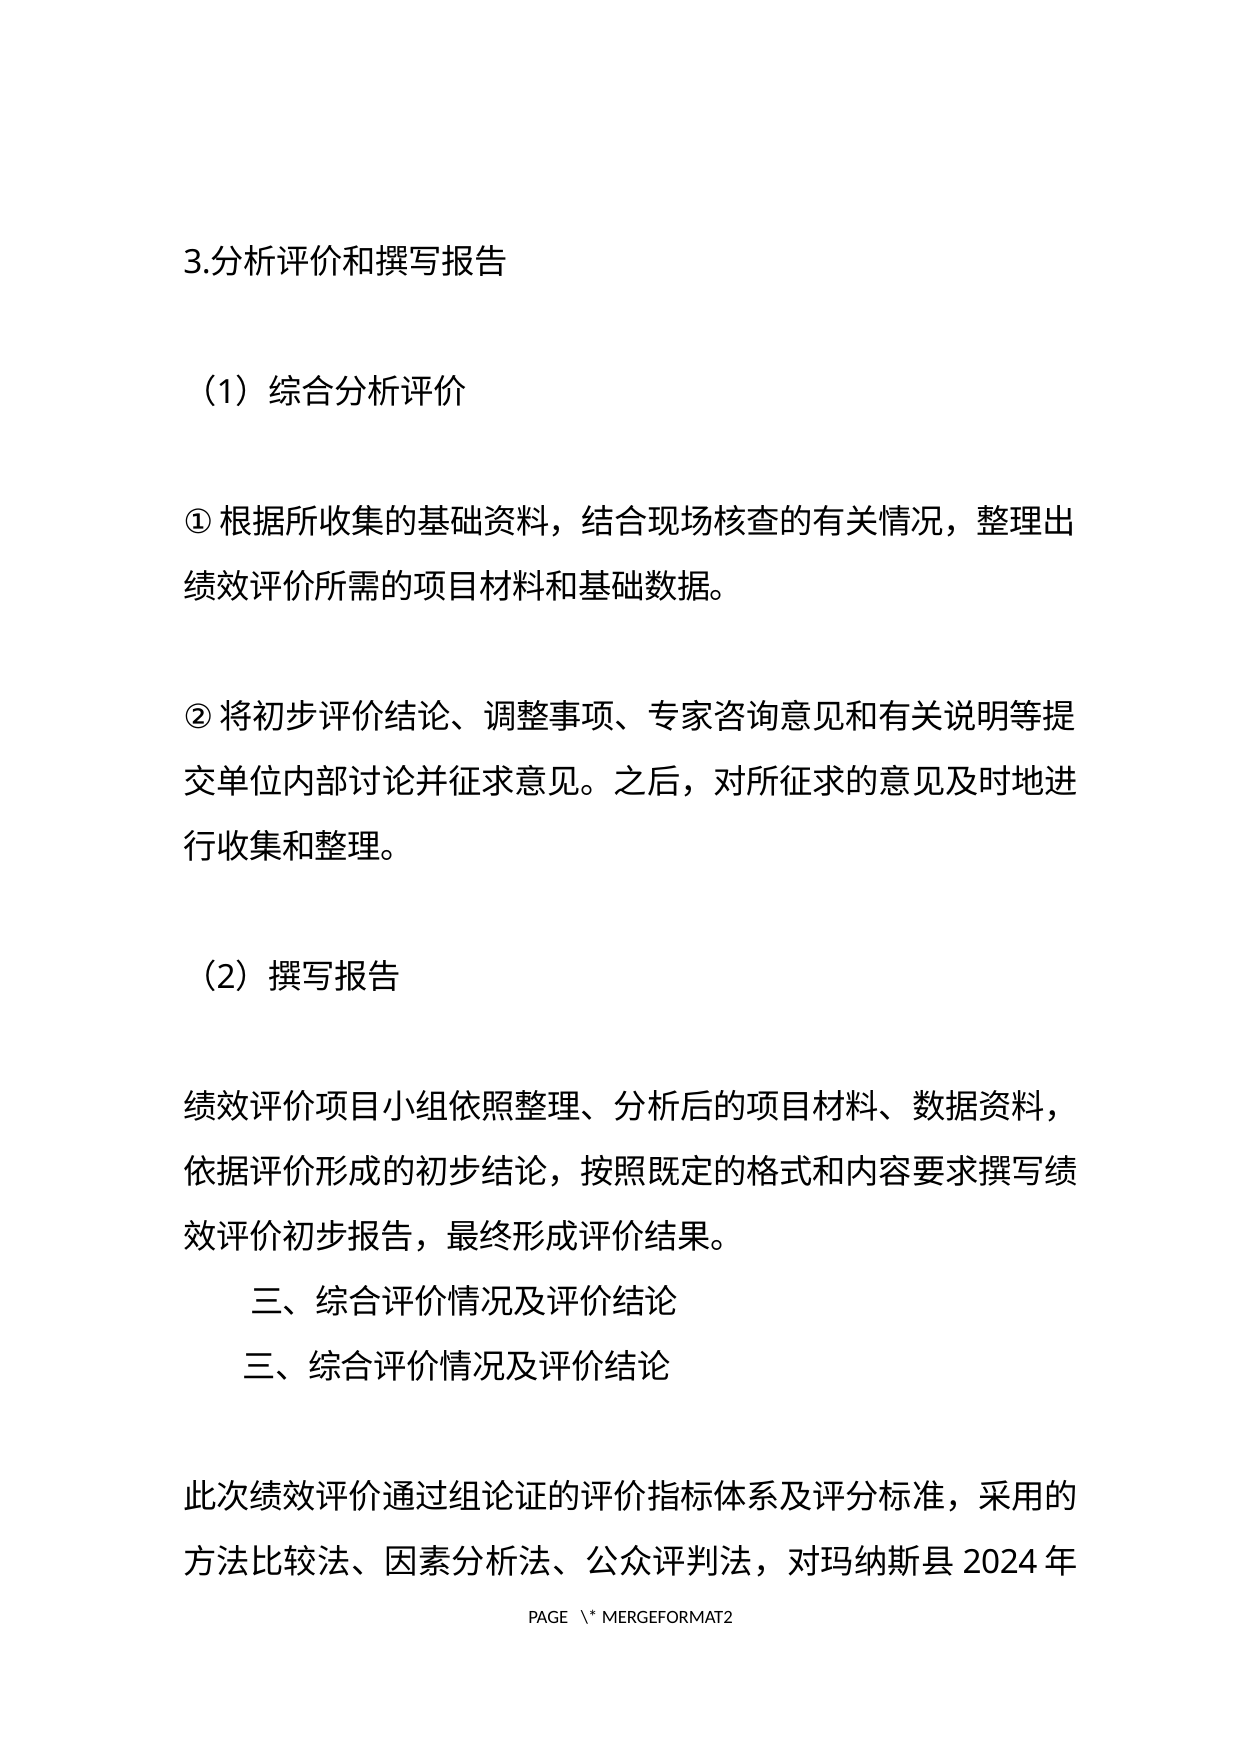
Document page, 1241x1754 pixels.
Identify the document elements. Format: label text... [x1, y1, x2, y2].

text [183, 1332, 1078, 1592]
text 三、综合评价情况及评价结论 [183, 1267, 1078, 1332]
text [183, 162, 1078, 1267]
